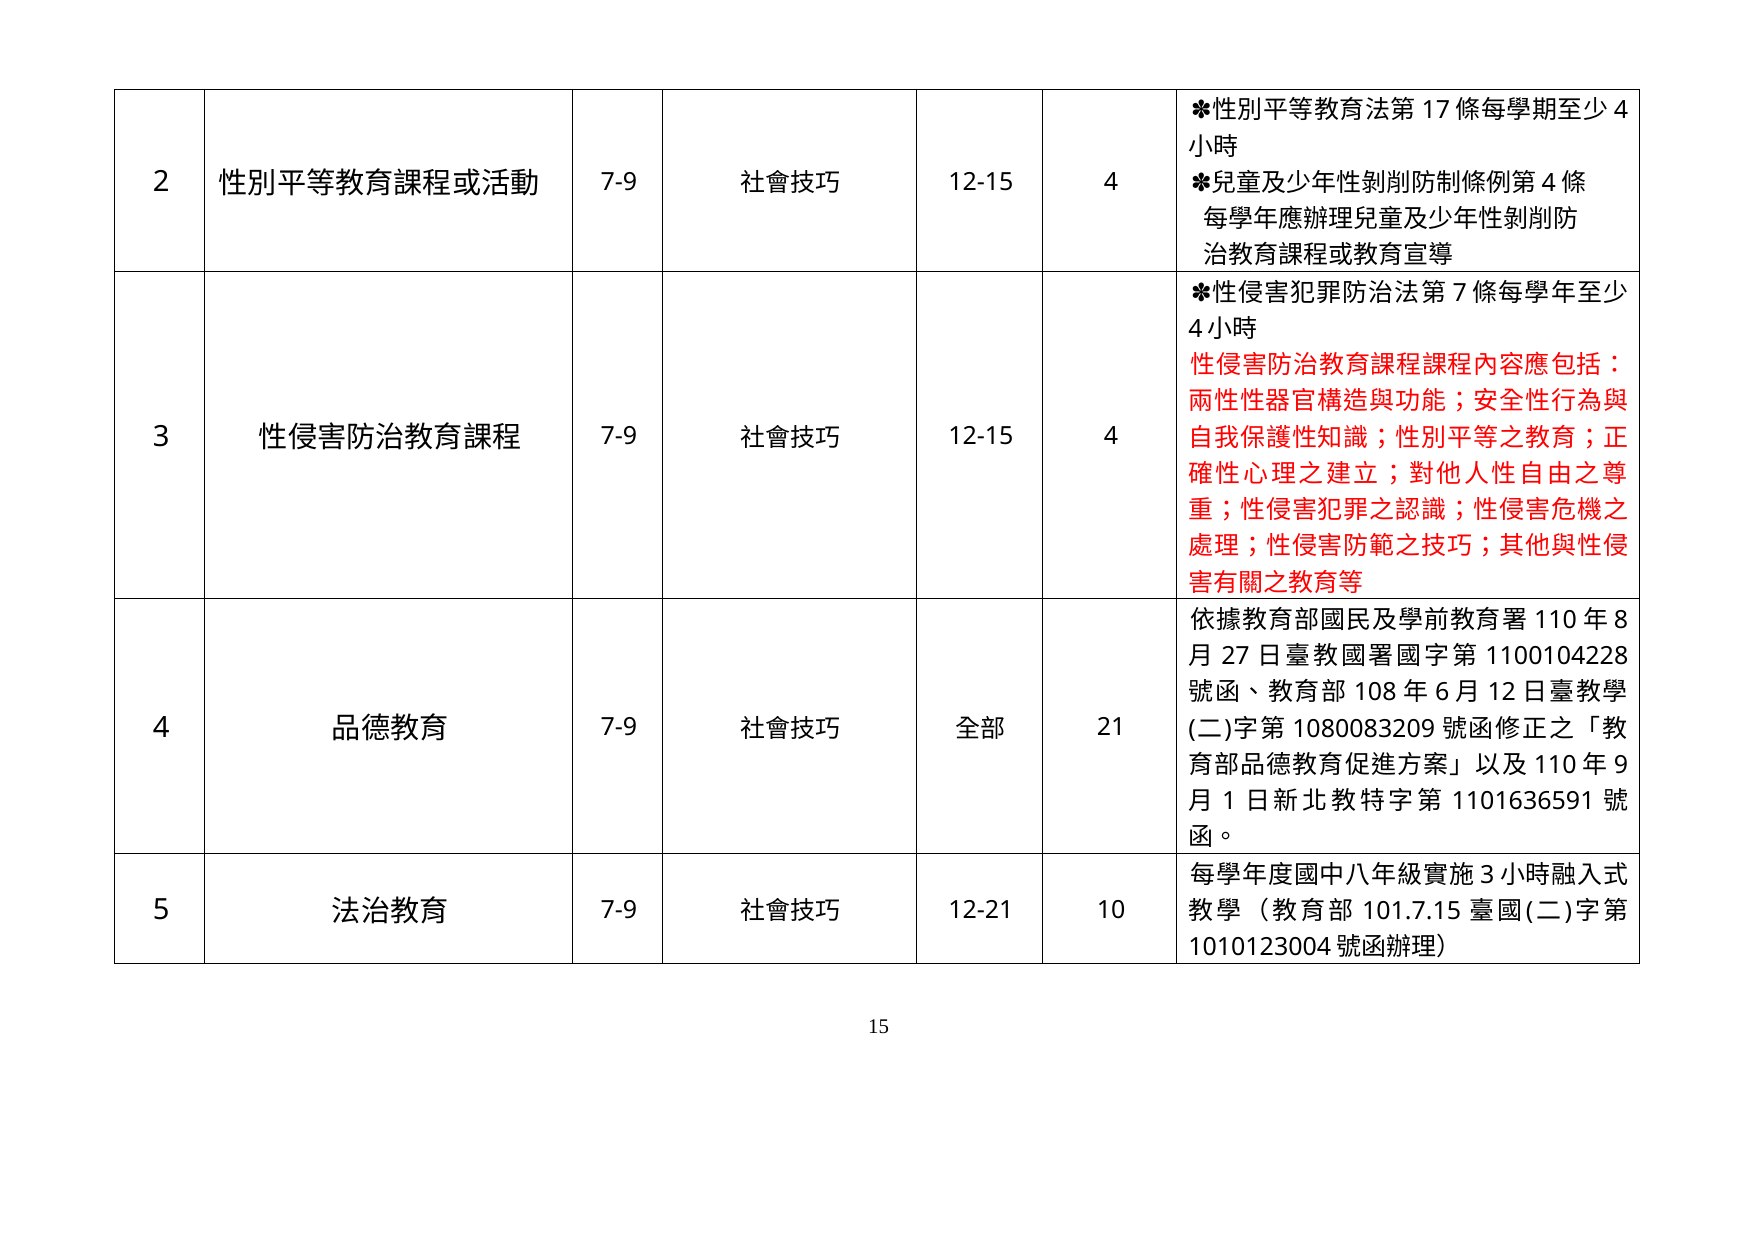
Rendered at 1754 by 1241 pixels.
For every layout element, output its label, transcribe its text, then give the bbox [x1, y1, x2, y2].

table_cell 4 [115, 599, 204, 853]
table_cell 性別平等教育課程或活動 [205, 90, 572, 271]
table_cell 7-9 [573, 90, 662, 271]
table_cell 社會技巧 [663, 272, 916, 598]
table_cell 全部 [917, 599, 1042, 853]
table_cell 4 [1043, 272, 1176, 598]
table_cell 5 [115, 854, 204, 963]
table_cell 依據教育部國民及學前教育署110年8月27日臺教國署國字第1100104228號函、教育部108年6月12日臺教學(二)字第1080083209號函修正之「教育部品德教育促進方案」以及110年9月1日新北教特字第1101636591號函。 [1177, 599, 1639, 853]
table_cell 7-9 [573, 272, 662, 598]
table_cell 10 [1043, 854, 1176, 963]
table_cell ✽性別平等教育法第17條每學期至少4小時 ✽兒童及少年性剝削防制條例第4條 每學年應辦理兒童及少年性剝削防 治教育課程或教育宣導 [1177, 90, 1639, 271]
table_cell 社會技巧 [663, 599, 916, 853]
table_cell 社會技巧 [663, 854, 916, 963]
table_cell 社會技巧 [663, 90, 916, 271]
table_cell 12-15 [917, 90, 1042, 271]
table_cell 4 [1043, 90, 1176, 271]
table_cell 12-15 [917, 272, 1042, 598]
table_cell 3 [115, 272, 204, 598]
table_cell 12-21 [917, 854, 1042, 963]
table_cell 法治教育 [205, 854, 572, 963]
table_cell 每學年度國中八年級實施3小時融入式教學（教育部101.7.15臺國(二)字第1010123004號函辦理） [1177, 854, 1639, 963]
table_cell 品德教育 [205, 599, 572, 853]
table_cell 21 [1043, 599, 1176, 853]
table_cell 7-9 [573, 599, 662, 853]
table_cell 2 [115, 90, 204, 271]
table_cell ✽性侵害犯罪防治法第7條每學年至少4小時 性侵害防治教育課程課程內容應包括：兩性性器官構造與功能；安全性行為與自我保護性知識；性別平等之教育；正確性心理之建立；對他人性自由之尊重；性侵害犯罪之認識；性侵害危機之處理；性侵害防範之技巧；其他與性侵害有關之教育等 [1177, 272, 1639, 598]
table_cell 性侵害防治教育課程 [205, 272, 572, 598]
table_cell 7-9 [573, 854, 662, 963]
